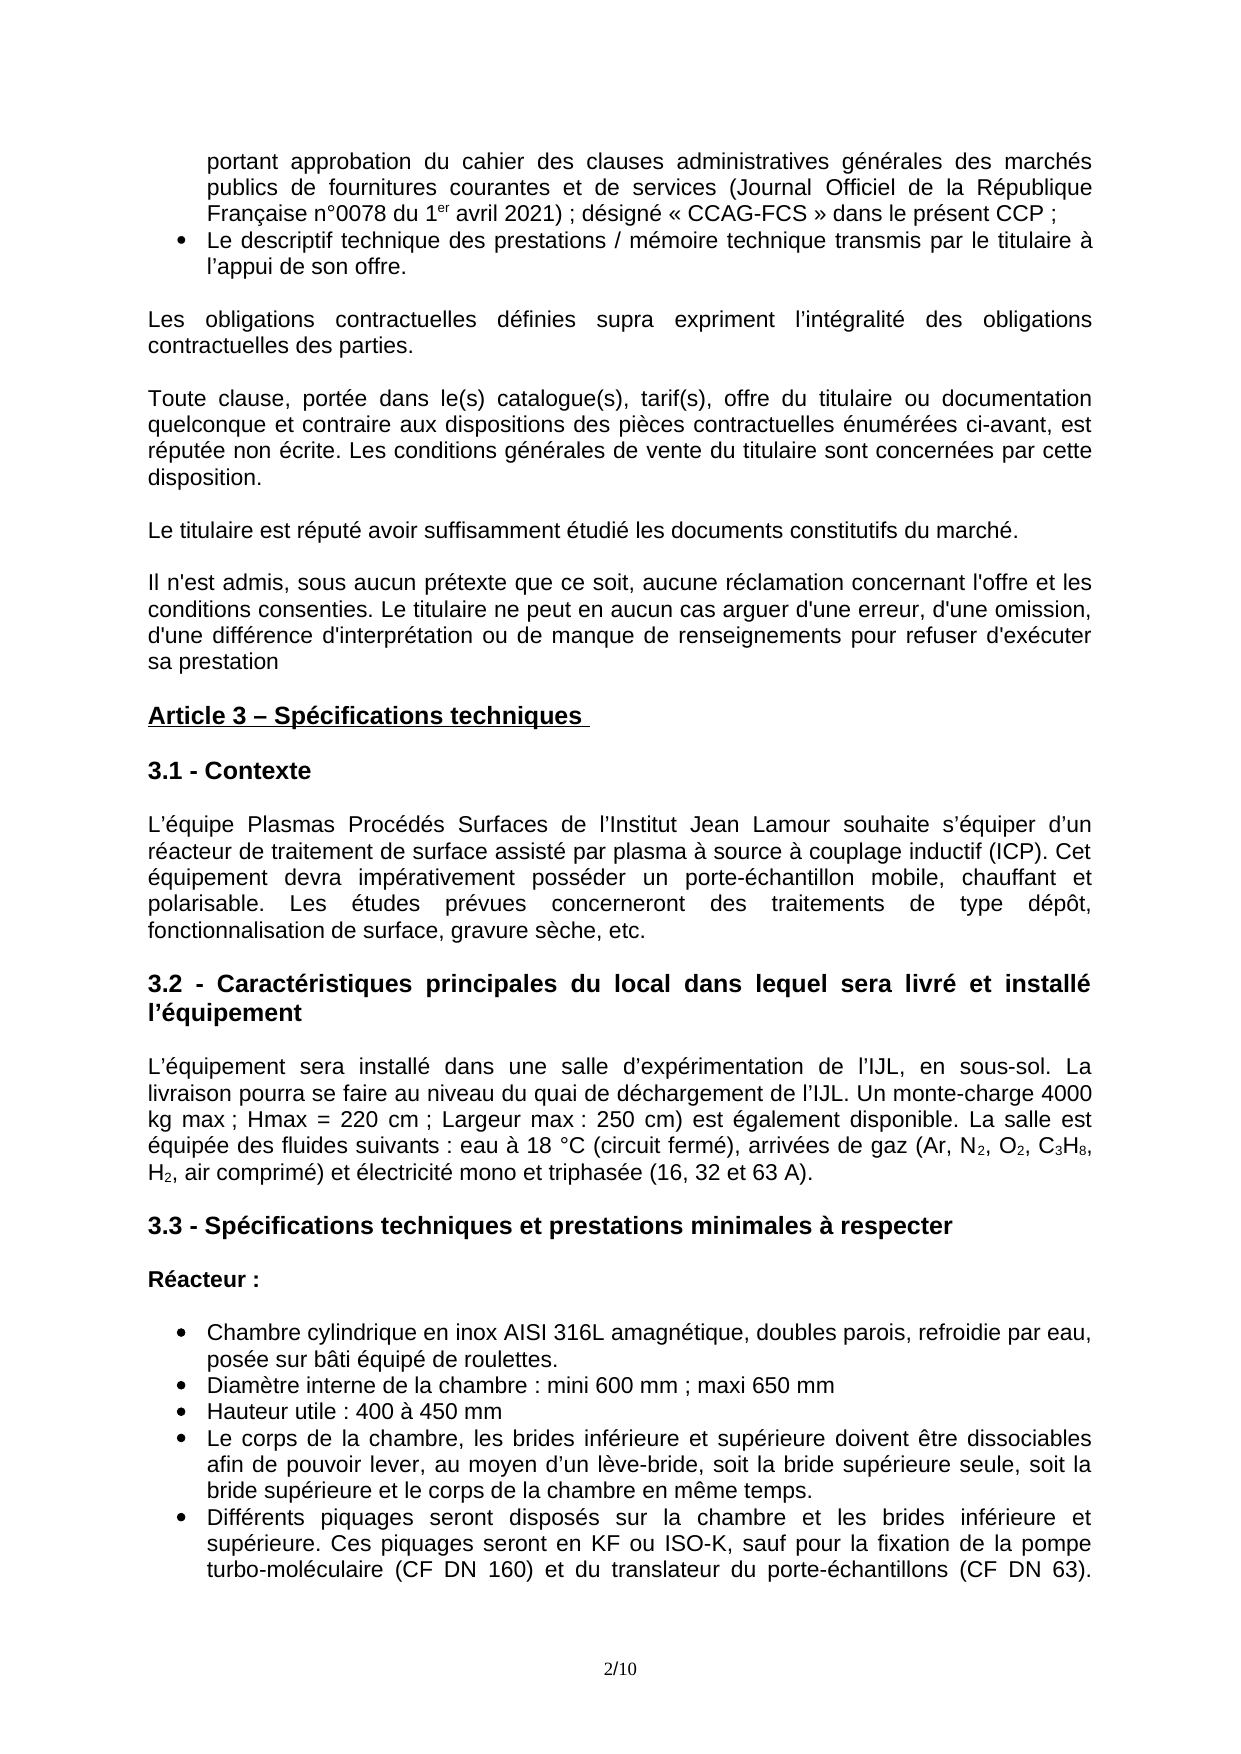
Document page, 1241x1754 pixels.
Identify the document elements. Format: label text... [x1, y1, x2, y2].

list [177, 148, 1093, 227]
list Hauteur utile : 400 à 450 mm [177, 1398, 1093, 1424]
list Chambre cylindrique en inox AISI 316L amagnétique, doubles parois, refroidie par eau, posée sur bâti équipé de roulettes. [177, 1319, 1093, 1372]
list Diamètre interne de la chambre : mini 600 mm ; maxi 650 mm [177, 1372, 1093, 1398]
text L’équipement sera installé dans une salle d’expérimentation de l’IJL, en sous-sol. La livraison pourra se faire au niveau du quai de déchargement de l’IJL. Un monte-charge 4000 kg max ; Hmax = 220 cm ; Largeur max : 250 cm) est également disponible. La salle est équipée des fluides suivants : eau à 18 °C (circuit fermé), arrivées de gaz (Ar, N2, O2, C3H8, H2, air comprimé) et électricité mono et triphasée (16, 32 et 63 A). [148, 1053, 1093, 1185]
list Le corps de la chambre, les brides inférieure et supérieure doivent être dissociables afin de pouvoir lever, au moyen d’un lève-bride, soit la bride supérieure seule, soit la bride supérieure et le corps de la chambre en même temps. [177, 1424, 1093, 1504]
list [177, 1504, 1093, 1583]
list Il n'est admis, sous aucun prétexte que ce soit, aucune réclamation concernant l'offre et les conditions consenties. Le titulaire ne peut en aucun cas arguer d'une erreur, d'une omission, d'une différence d'interprétation ou de manque de renseignements pour refuser d'exécuter sa prestation [148, 569, 1093, 675]
text 3.3 - Spécifications techniques et prestations minimales à respecter [148, 1211, 1093, 1240]
text 3.1 - Contexte [148, 756, 1093, 785]
text 3.2 - Caractéristiques principales du local dans lequel sera livré et installé l’équipement [148, 969, 1093, 1027]
list Toute clause, portée dans le(s) catalogue(s), tarif(s), offre du titulaire ou documentation quelconque et contraire aux dispositions des pièces contractuelles énumérées ci-avant, est réputée non écrite. Les conditions générales de vente du titulaire sont concernées par cette disposition. [148, 385, 1093, 490]
list Le titulaire est réputé avoir suffisamment étudié les documents constitutifs du marché. [148, 517, 1093, 543]
subtitle Article 3 – Spécifications techniques [148, 701, 1093, 730]
list Les obligations contractuelles définies supra expriment l’intégralité des obligations contractuelles des parties. [148, 306, 1093, 358]
text L’équipe Plasmas Procédés Surfaces de l’Institut Jean Lamour souhaite s’équiper d’un réacteur de traitement de surface assisté par plasma à source à couplage inductif (ICP). Cet équipement devra impérativement posséder un porte-échantillon mobile, chauffant et polarisable. Les études prévues concerneront des traitements de type dépôt, fonctionnalisation de surface, gravure sèche, etc. [148, 811, 1093, 943]
text Réacteur : [148, 1266, 1093, 1293]
list Le descriptif technique des prestations / mémoire technique transmis par le titulaire à l’appui de son offre. [177, 227, 1093, 279]
